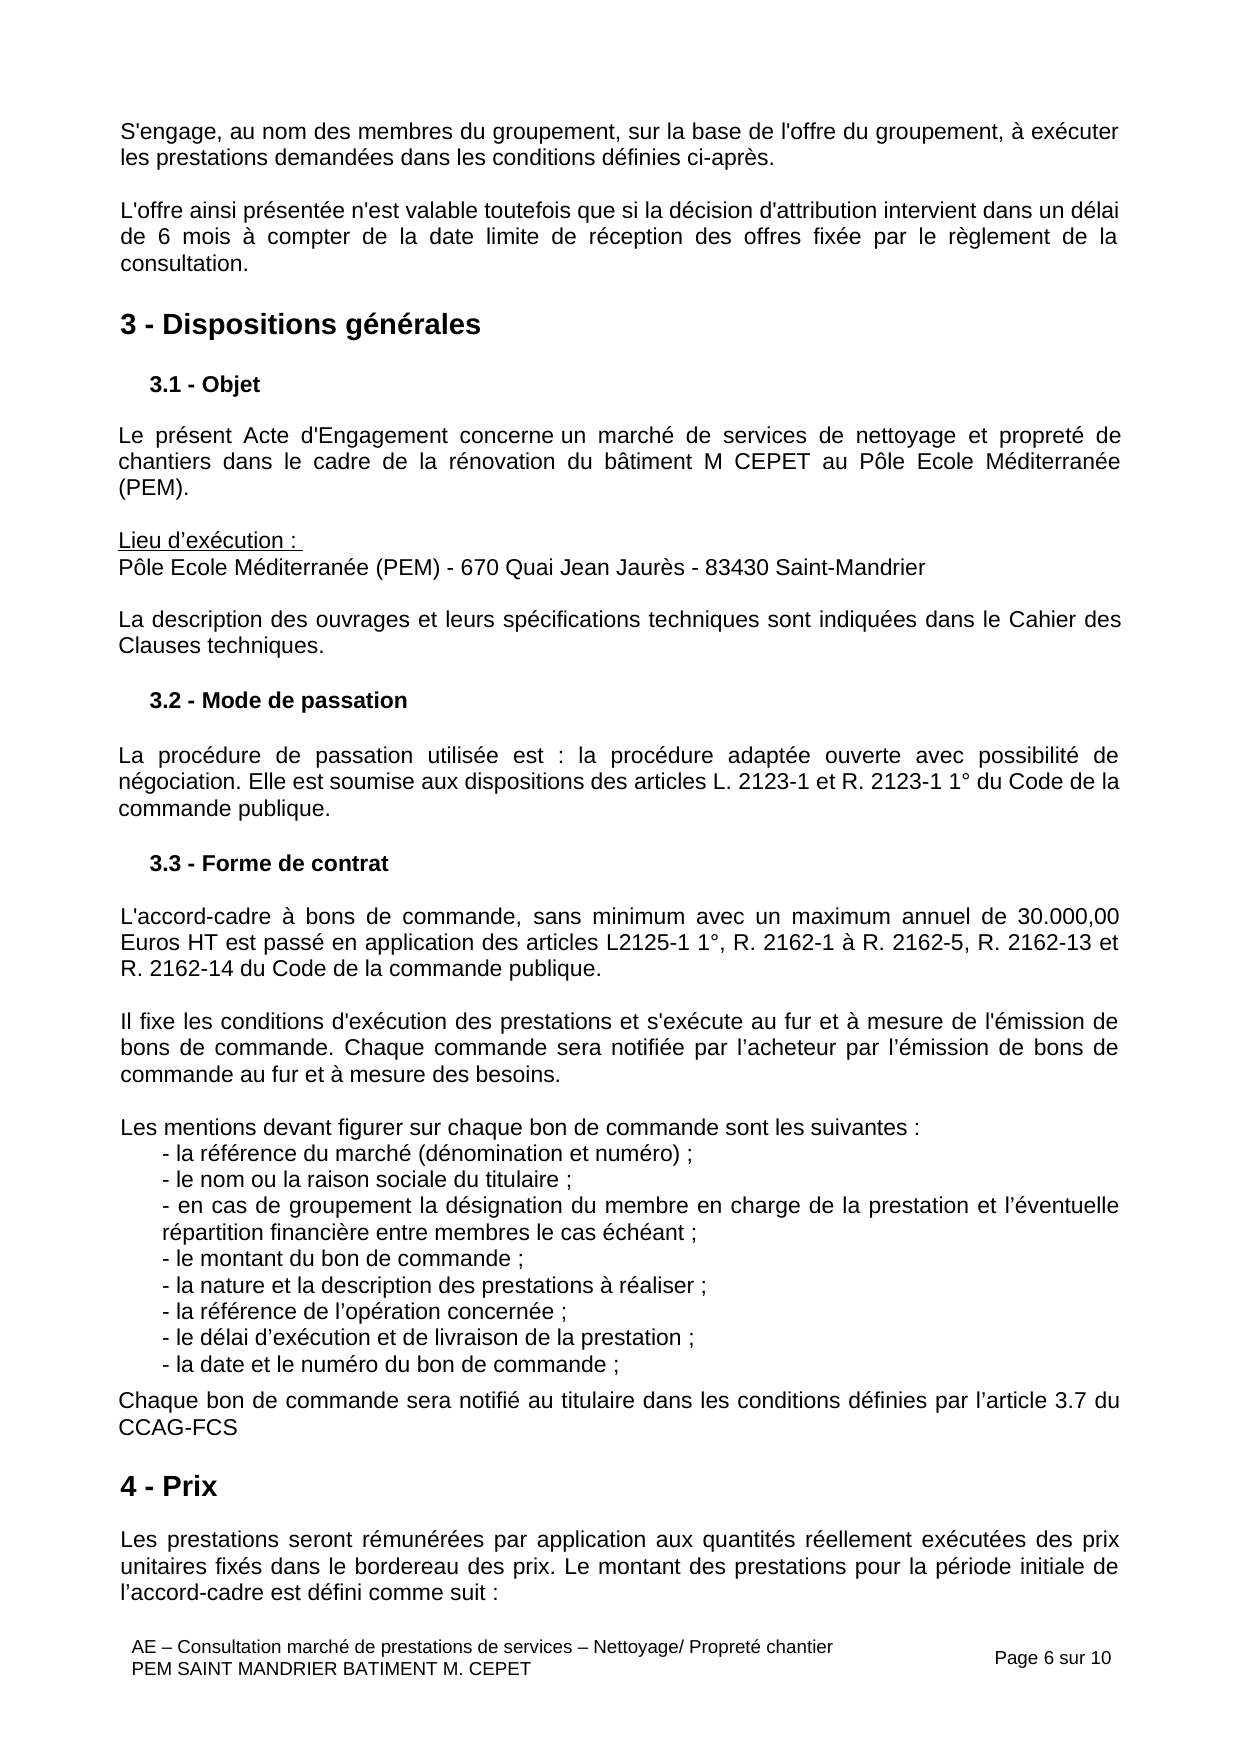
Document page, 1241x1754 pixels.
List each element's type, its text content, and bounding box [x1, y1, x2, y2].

text - le nom ou la raison sociale du titulaire ; [162, 1166, 1121, 1192]
text - la date et le numéro du bon de commande ; [162, 1351, 1121, 1377]
subtitle 4 - Prix [120, 1468, 1120, 1502]
text Il fixe les conditions d'exécution des prestations et s'exécute au fur et à mesure de l'émission de bons de commande. Chaque commande sera notifiée par l’acheteur par l’émission de bons de commande au fur et à mesure des besoins. [120, 1008, 1120, 1087]
subtitle 3 - Dispositions générales [120, 307, 1120, 341]
text - la référence de l’opération concernée ; [162, 1298, 1121, 1324]
text L'accord-cadre à bons de commande, sans minimum avec un maximum annuel de 30.000,00 Euros HT est passé en application des articles L2125-1 1°, R. 2162-1 à R. 2162-5, R. 2162-13 et R. 2162-14 du Code de la commande publique. [120, 903, 1120, 982]
text La description des ouvrages et leurs spécifications techniques sont indiquées dans le Cahier des Clauses techniques. [118, 606, 1122, 659]
text - en cas de groupement la désignation du membre en charge de la prestation et l’éventuelle répartition financière entre membres le cas échéant ; [162, 1192, 1121, 1245]
text La procédure de passation utilisée est : la procédure adaptée ouverte avec possibilité de négociation. Elle est soumise aux dispositions des articles L. 2123-1 et R. 2123-1 1° du Code de la commande publique. [118, 742, 1120, 821]
text - la nature et la description des prestations à réaliser ; [162, 1272, 1121, 1298]
text - le délai d’exécution et de livraison de la prestation ; [162, 1324, 1121, 1351]
text Le présent Acte d'Engagement concerne un marché de services de nettoyage et propreté de chantiers dans le cadre de la rénovation du bâtiment M CEPET au Pôle Ecole Méditerranée (PEM). [118, 422, 1122, 501]
text - la référence du marché (dénomination et numéro) ; [162, 1140, 1121, 1166]
subtitle 3.3 - Forme de contrat [149, 850, 1120, 876]
text Les mentions devant figurer sur chaque bon de commande sont les suivantes : [120, 1113, 1120, 1140]
text Pôle Ecole Méditerranée (PEM) - 670 Quai Jean Jaurès - 83430 Saint-Mandrier [118, 553, 1122, 580]
text S'engage, au nom des membres du groupement, sur la base de l'offre du groupement, à exécuter les prestations demandées dans les conditions définies ci-après. [120, 118, 1120, 171]
subtitle 3.1 - Objet [149, 371, 1120, 397]
text L'offre ainsi présentée n'est valable toutefois que si la décision d'attribution intervient dans un délai de 6 mois à compter de la date limite de réception des offres fixée par le règlement de la consultation. [120, 197, 1120, 276]
text Chaque bon de commande sera notifié au titulaire dans les conditions définies par l’article 3.7 du CCAG-FCS [118, 1387, 1122, 1440]
subtitle 3.2 - Mode de passation [149, 687, 1120, 714]
text - le montant du bon de commande ; [162, 1245, 1121, 1272]
text Lieu d’exécution : [118, 527, 1122, 553]
text Les prestations seront rémunérées par application aux quantités réellement exécutées des prix unitaires fixés dans le bordereau des prix. Le montant des prestations pour la période initiale de l’accord-cadre est défini comme suit : [120, 1526, 1120, 1605]
